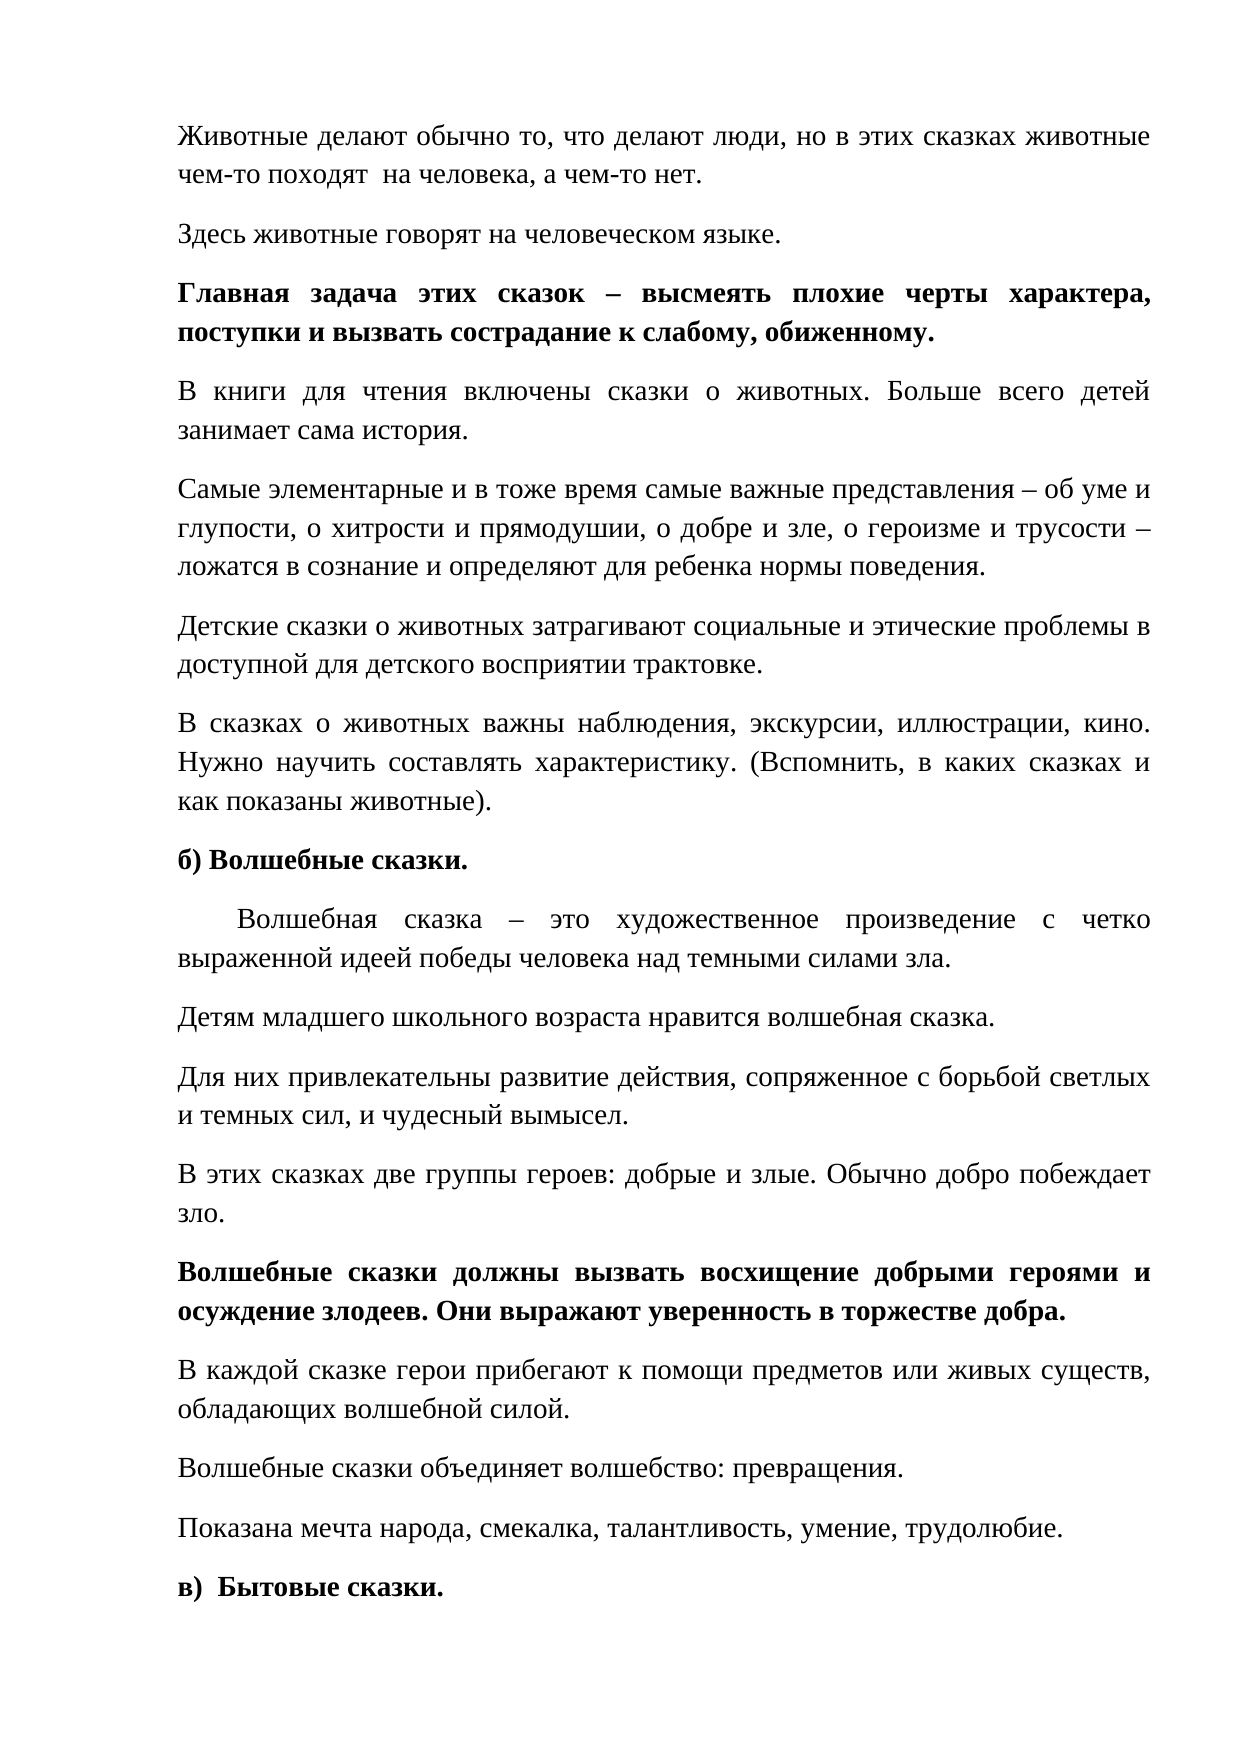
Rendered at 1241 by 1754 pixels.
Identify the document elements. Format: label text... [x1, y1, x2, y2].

text Волшебные сказки должны вызвать восхищение добрыми героями и осуждение злодеев. Они выражают уверенность в торжестве добра. [177, 1254, 1152, 1327]
text Главная задача этих сказок – высмеять плохие черты характера, поступки и вызвать сострадание к слабому, обиженному. [177, 275, 1152, 347]
text В этих сказках две группы героев: добрые и злые. Обычно добро побеждает зло. [177, 1157, 1152, 1229]
text В сказках о животных важны наблюдения, экскурсии, иллюстрации, кино. Нужно научить составлять характеристику. (Вспомнить, в каких сказках и как показаны животные). [177, 706, 1152, 816]
text Волшебные сказки объединяет волшебство: превращения. [177, 1450, 1152, 1484]
text Волшебная сказка – это художественное произведение с четко выраженной идеей победы человека над темными силами зла. [177, 901, 1152, 973]
text Детские сказки о животных затрагивают социальные и этические проблемы в доступной для детского восприятии трактовке. [177, 608, 1152, 680]
text Самые элементарные и в тоже время самые важные представления – об уме и глупости, о хитрости и прямодушии, о добре и зле, о героизме и трусости – ложатся в сознание и определяют для ребенка нормы поведения. [177, 471, 1152, 582]
text Животные делают обычно то, что делают люди, но в этих сказках животные чем-то походят на человека, а чем-то нет. [177, 118, 1152, 190]
text В книги для чтения включены сказки о животных. Больше всего детей занимает сама история. [177, 373, 1152, 445]
text в) Бытовые сказки. [177, 1569, 1152, 1603]
text Детям младшего школьного возраста нравится волшебная сказка. [177, 999, 1152, 1033]
text Показана мечта народа, смекалка, талантливость, умение, трудолюбие. [177, 1510, 1152, 1543]
text Здесь животные говорят на человеческом языке. [177, 216, 1152, 249]
text Для них привлекательны развитие действия, сопряженное с борьбой светлых и темных сил, и чудесный вымысел. [177, 1059, 1152, 1131]
text б) Волшебные сказки. [177, 842, 1152, 876]
text В каждой сказке герои прибегают к помощи предметов или живых существ, обладающих волшебной силой. [177, 1352, 1152, 1424]
